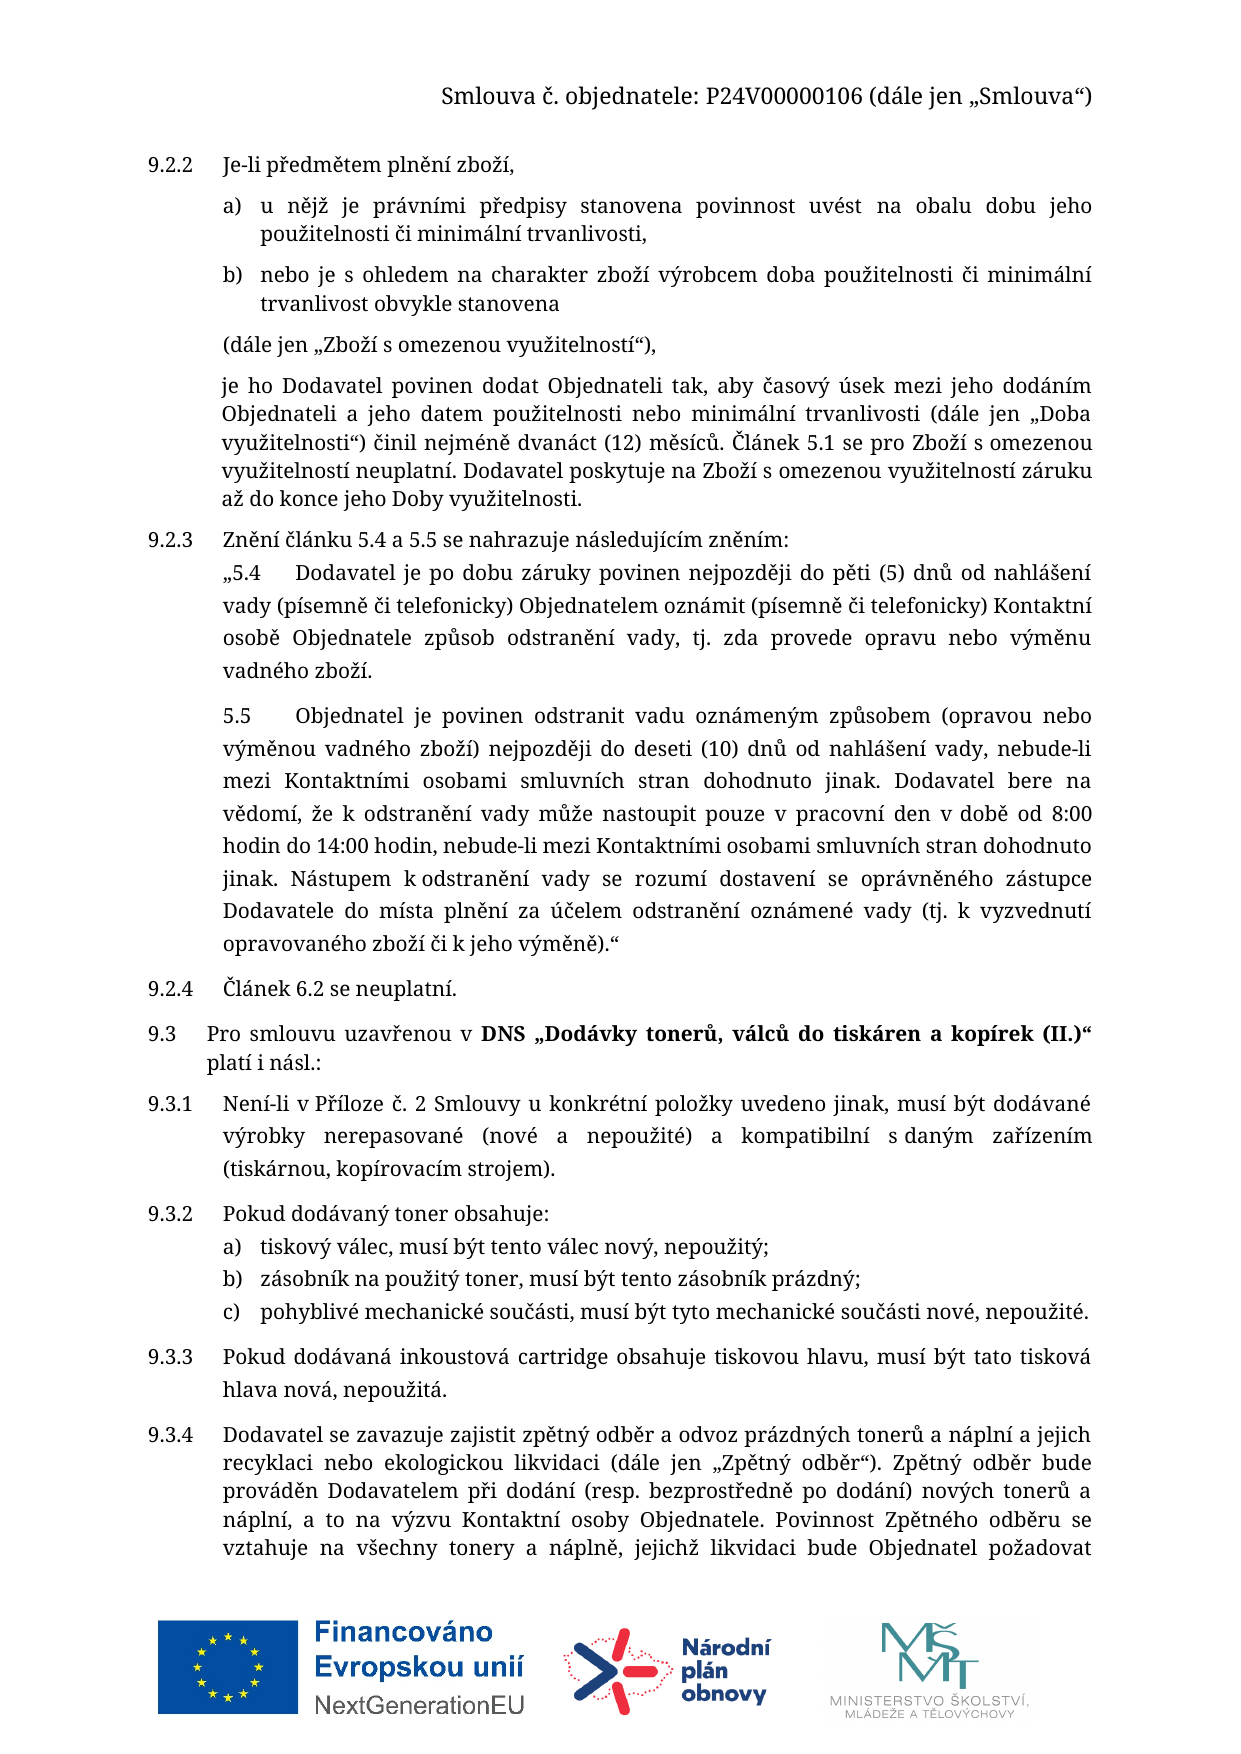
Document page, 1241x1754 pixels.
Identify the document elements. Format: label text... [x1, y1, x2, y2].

list Je-li předmětem plnění zboží, [148, 150, 1093, 179]
list „5.4 Dodavatel je po dobu záruky povinen nejpozději do pěti (5) dnů od nahlášení vady (písemně či telefonicky) Objednatelem oznámit (písemně či telefonicky) Kontaktní osobě Objednatele způsob odstranění vady, tj. zda provede opravu nebo výměnu vadného zboží. [223, 558, 1093, 684]
list Pokud dodávaný toner obsahuje: [148, 1199, 1093, 1228]
list u nějž je právními předpisy stanovena povinnost uvést na obalu dobu jeho použitelnosti či minimální trvanlivosti, [223, 191, 1093, 248]
list 5.5 Objednatel je povinen odstranit vadu oznámeným způsobem (opravou nebo výměnou vadného zboží) nejpozději do deseti (10) dnů od nahlášení vady, nebude-li mezi Kontaktními osobami smluvních stran dohodnuto jinak. Dodavatel bere na vědomí, že k odstranění vady může nastoupit pouze v pracovní den v době od 8:00 hodin do 14:00 hodin, nebude-li mezi Kontaktními osobami smluvních stran dohodnuto jinak. Nástupem k odstranění vady se rozumí dostavení se oprávněného zástupce Dodavatele do místa plnění za účelem odstranění oznámené vady (tj. k vyzvednutí opravovaného zboží či k jeho výměně).“ [223, 701, 1093, 958]
list pohyblivé mechanické součásti, musí být tyto mechanické součásti nové, nepoužité. [223, 1297, 1093, 1325]
list Není-li v Příloze č. 2 Smlouvy u konkrétní položky uvedeno jinak, musí být dodávané výrobky nerepasované (nové a nepoužité) a kompatibilní s daným zařízením (tiskárnou, kopírovacím strojem). [148, 1089, 1093, 1182]
picture [820, 1616, 1039, 1726]
text (dále jen „Zboží s omezenou využitelností“), [223, 330, 1093, 358]
list nebo je s ohledem na charakter zboží výrobcem doba použitelnosti či minimální trvanlivost obvykle stanovena [223, 261, 1093, 317]
picture [147, 1605, 789, 1726]
list Znění článku 5.4 a 5.5 se nahrazuje následujícím zněním: [148, 526, 1093, 554]
text je ho Dodavatel povinen dodat Objednateli tak, aby časový úsek mezi jeho dodáním Objednateli a jeho datem použitelnosti nebo minimální trvanlivosti (dále jen „Doba využitelnosti“) činil nejméně dvanáct (12) měsíců. Článek 5.1 se pro Zboží s omezenou využitelností neuplatní. Dodavatel poskytuje na Zboží s omezenou využitelností záruku až do konce jeho Doby využitelnosti. [221, 371, 1093, 513]
list Pokud dodávaná inkoustová cartridge obsahuje tiskovou hlavu, musí být tato tisková hlava nová, nepoužitá. [148, 1342, 1093, 1403]
list Článek 6.2 se neuplatní. [148, 974, 1093, 1003]
list tiskový válec, musí být tento válec nový, nepoužitý; [223, 1232, 1093, 1260]
list Pro smlouvu uzavřenou v DNS „Dodávky tonerů, válců do tiskáren a kopírek (II.)“ platí i násl.: [148, 1019, 1093, 1076]
list zásobník na použitý toner, musí být tento zásobník prázdný; [223, 1264, 1093, 1293]
